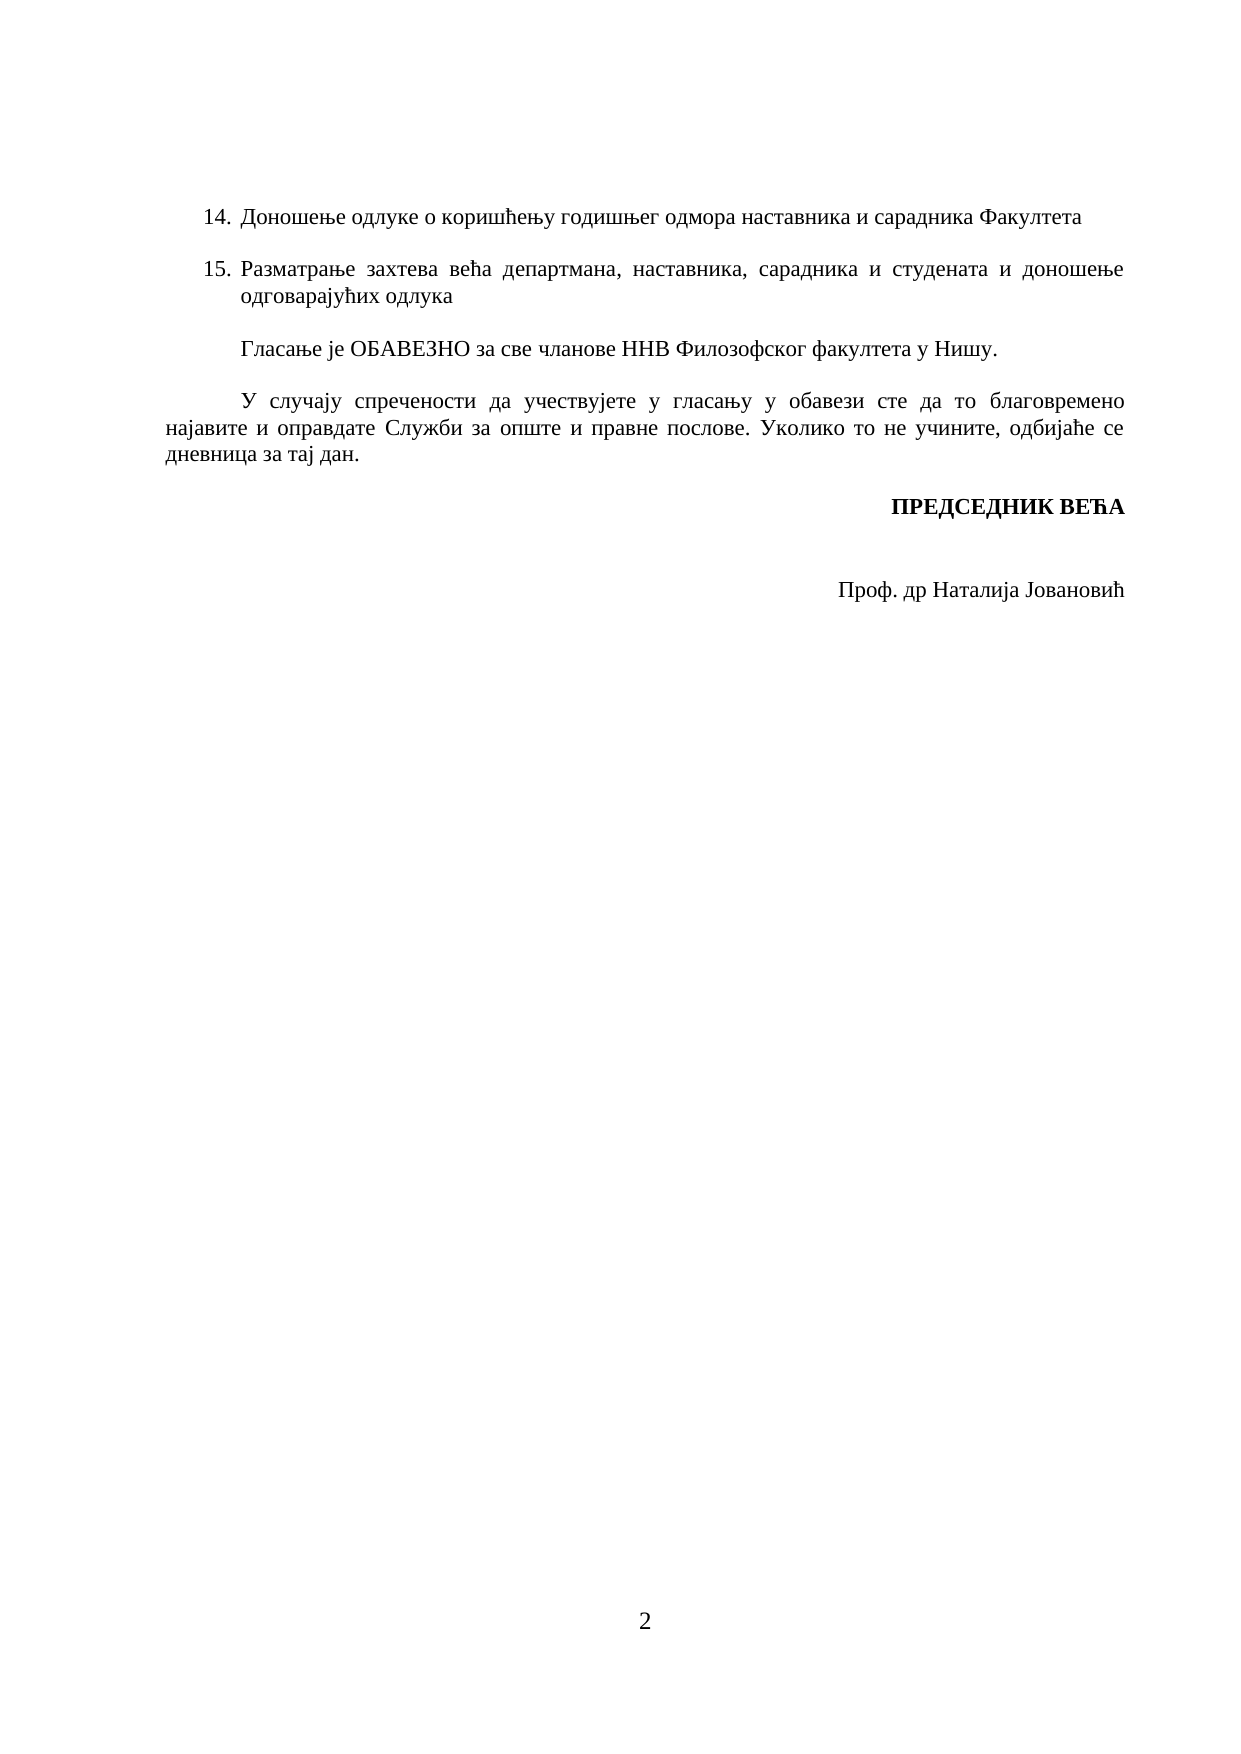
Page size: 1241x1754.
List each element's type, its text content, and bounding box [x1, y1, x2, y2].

text У случају спречености да учествујете у гласању у обавези сте да то благовремено најавите и оправдате Служби за oпште и правне послове. Уколико то не учините, одбијаће се дневница за тај дан. [165, 387, 1125, 466]
list Разматрање захтева већа департмана, наставника, сарадника и студената и доношење одговарајућих одлука [203, 256, 1125, 308]
list Доношење одлуке о коришћењу годишњег одмора наставника и сарадника Факултета [203, 203, 1125, 229]
text Проф. др Наталија Јовановић [765, 577, 1125, 603]
text ПРЕДСЕДНИК ВЕЋА [690, 493, 1125, 519]
text Гласање је ОБАВЕЗНО за све чланове ННВ Филозофског факултета у Нишу. [165, 334, 1125, 361]
